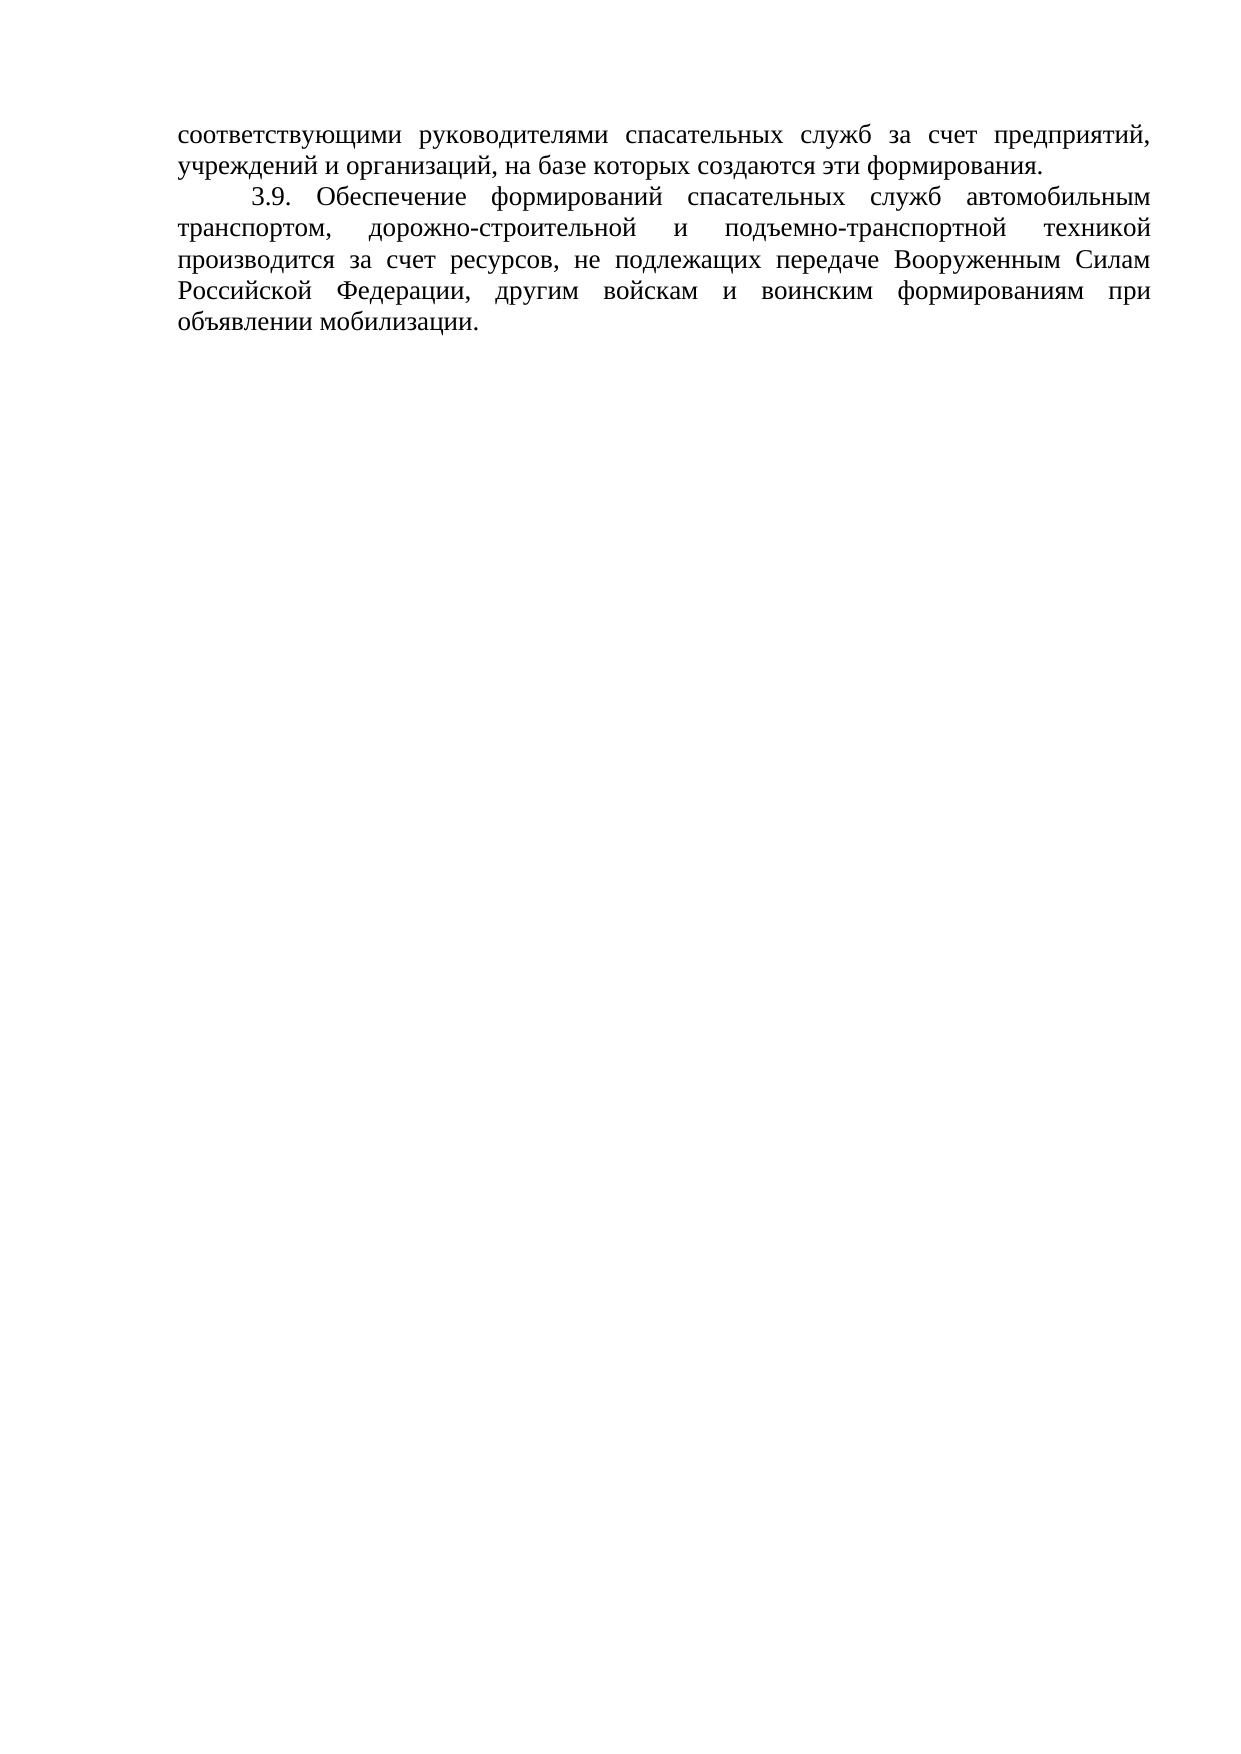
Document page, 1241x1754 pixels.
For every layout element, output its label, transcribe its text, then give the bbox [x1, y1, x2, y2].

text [177, 118, 1152, 180]
text 3.9. Обеспечение формирований спасательных служб автомобильным транспортом, дорожно-строительной и подъемно-транспортной техникой производится за счет ресурсов, не подлежащих передаче Вооруженным Силам Российской Федерации, другим войскам и воинским формированиям при объявлении мобилизации. [177, 180, 1152, 336]
